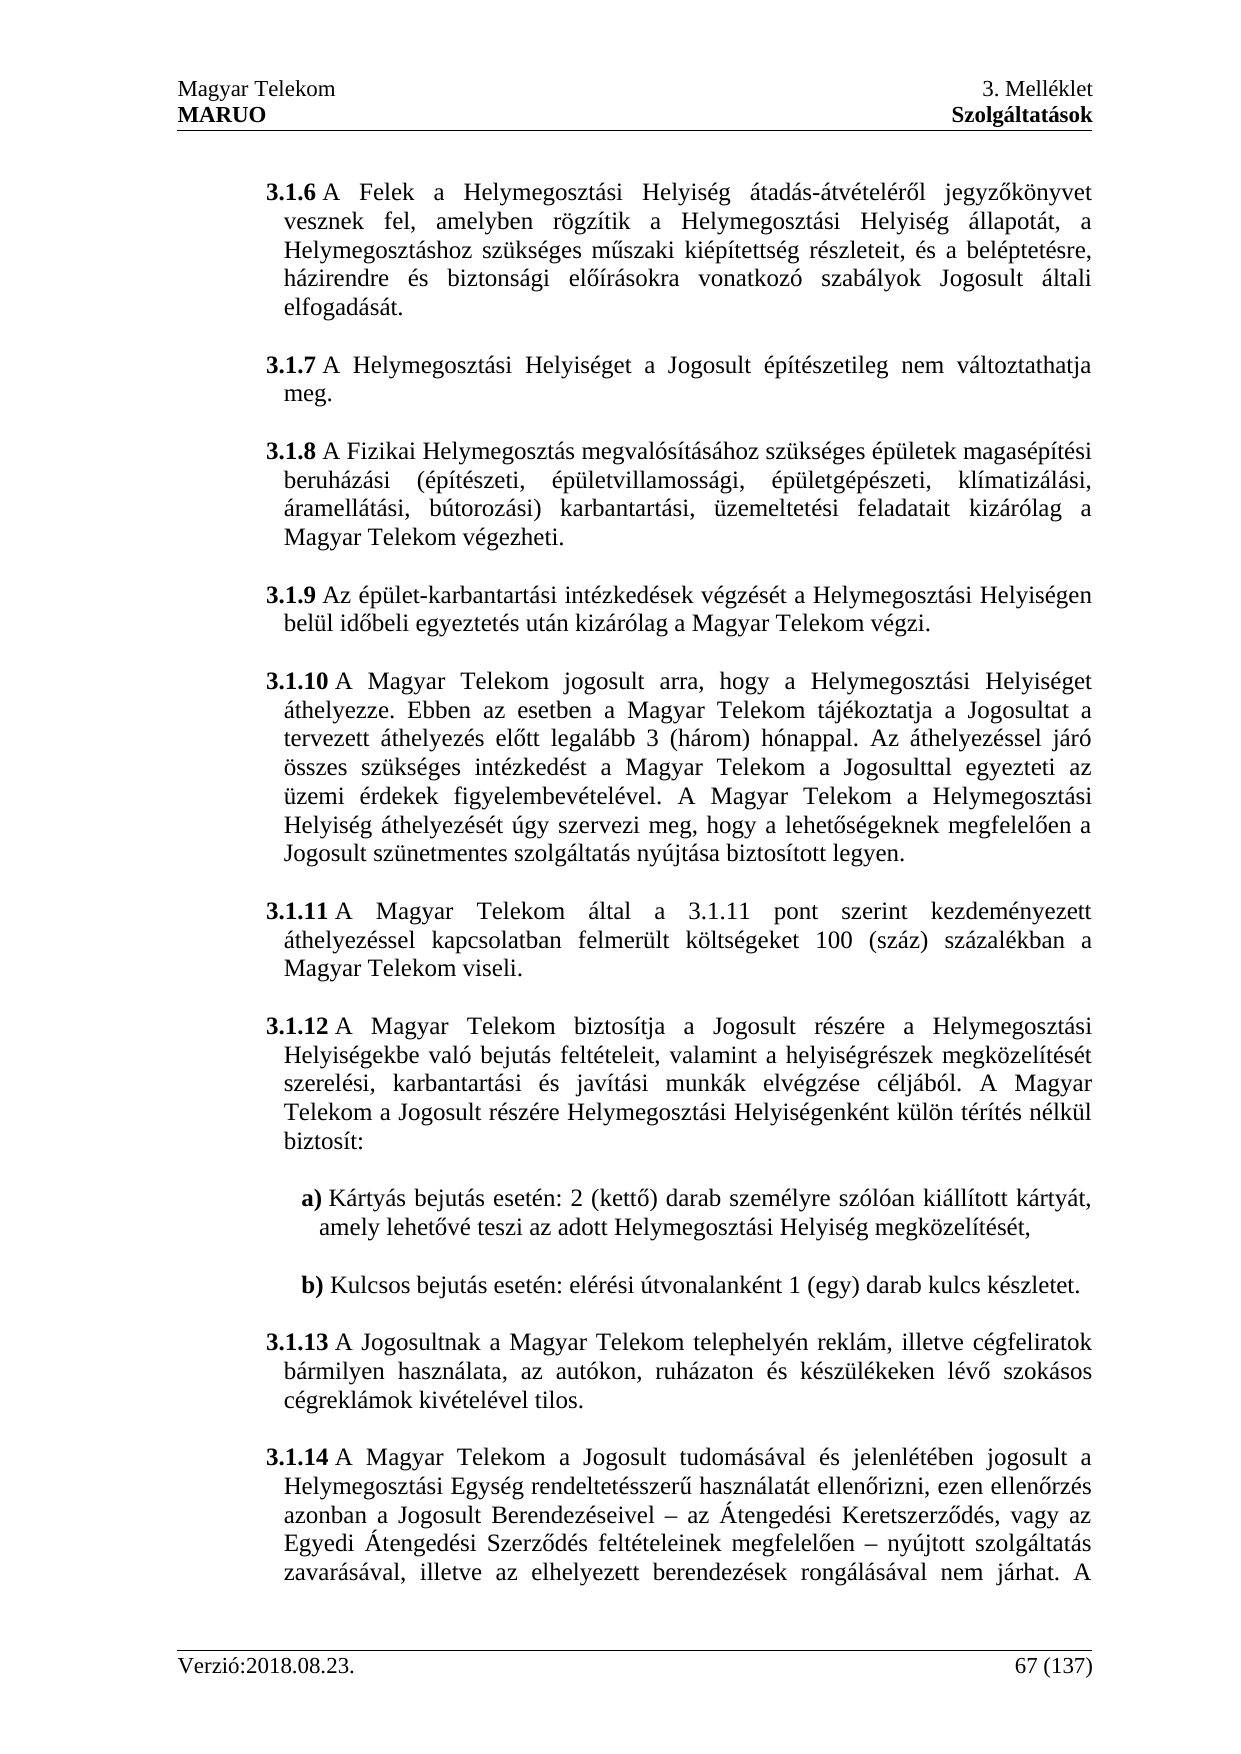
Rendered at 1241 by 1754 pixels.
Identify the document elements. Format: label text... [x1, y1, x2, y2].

text 3.1.7 A Helymegosztási Helyiséget a Jogosult építészetileg nem változtathatja meg. [266, 350, 1092, 407]
text 3.1.12 A Magyar Telekom biztosítja a Jogosult részére a Helymegosztási Helyiségekbe való bejutás feltételeit, valamint a helyiségrészek megközelítését szerelési, karbantartási és javítási munkák elvégzése céljából. A Magyar Telekom a Jogosult részére Helymegosztási Helyiségenként külön térítés nélkül biztosít: [266, 1011, 1092, 1155]
text a) Kártyás bejutás esetén: 2 (kettő) darab személyre szólóan kiállított kártyát, amely lehetővé teszi az adott Helymegosztási Helyiség megközelítését, [301, 1183, 1092, 1241]
text 3.1.8 A Fizikai Helymegosztás megvalósításához szükséges épületek magasépítési beruházási (építészeti, épületvillamossági, épületgépészeti, klímatizálási, áramellátási, bútorozási) karbantartási, üzemeltetési feladatait kizárólag a Magyar Telekom végezheti. [266, 436, 1092, 551]
text 3.1.10 A Magyar Telekom jogosult arra, hogy a Helymegosztási Helyiséget áthelyezze. Ebben az esetben a Magyar Telekom tájékoztatja a Jogosultat a tervezett áthelyezés előtt legalább 3 (három) hónappal. Az áthelyezéssel járó összes szükséges intézkedést a Magyar Telekom a Jogosulttal egyezteti az üzemi érdekek figyelembevételével. A Magyar Telekom a Helymegosztási Helyiség áthelyezését úgy szervezi meg, hogy a lehetőségeknek megfelelően a Jogosult szünetmentes szolgáltatás nyújtása biztosított legyen. [266, 666, 1092, 867]
text b) Kulcsos bejutás esetén: elérési útvonalanként 1 (egy) darab kulcs készletet. [301, 1270, 1092, 1298]
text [266, 1442, 1092, 1586]
text 3.1.13 A Jogosultnak a Magyar Telekom telephelyén reklám, illetve cégfeliratok bármilyen használata, az autókon, ruházaton és készülékeken lévő szokásos cégreklámok kivételével tilos. [266, 1327, 1092, 1413]
text 3.1.11 A Magyar Telekom által a 3.1.11 pont szerint kezdeményezett áthelyezéssel kapcsolatban felmerült költségeket 100 (száz) százalékban a Magyar Telekom viseli. [266, 896, 1092, 982]
text 3.1.6 A Felek a Helymegosztási Helyiség átadás-átvételéről jegyzőkönyvet vesznek fel, amelyben rögzítik a Helymegosztási Helyiség állapotát, a Helymegosztáshoz szükséges műszaki kiépítettség részleteit, és a beléptetésre, házirendre és biztonsági előírásokra vonatkozó szabályok Jogosult általi elfogadását. [266, 177, 1092, 321]
text 3.1.9 Az épület-karbantartási intézkedések végzését a Helymegosztási Helyiségen belül időbeli egyeztetés után kizárólag a Magyar Telekom végzi. [266, 580, 1092, 637]
